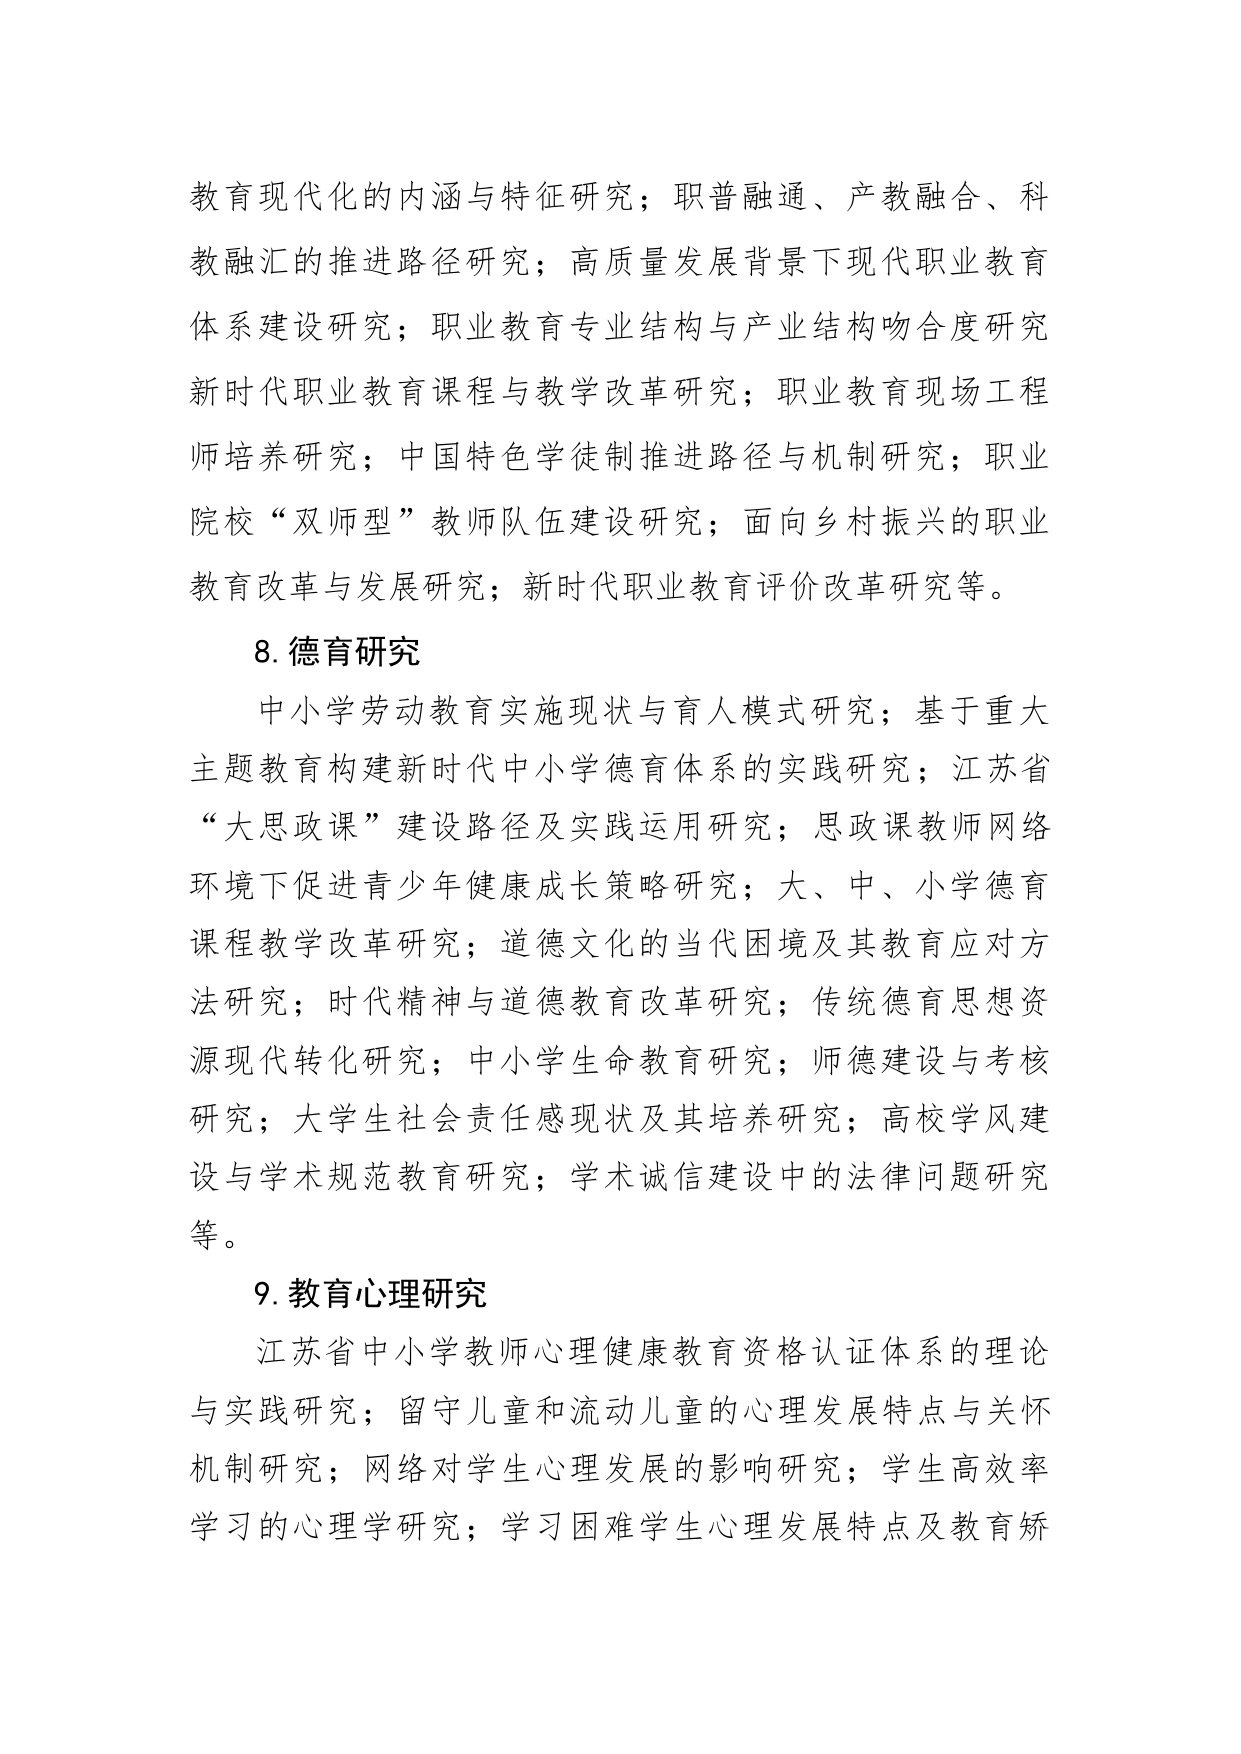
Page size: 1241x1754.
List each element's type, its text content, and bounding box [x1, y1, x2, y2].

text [187, 1317, 1053, 1550]
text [187, 162, 1053, 617]
text 9.教育心理研究 [187, 1259, 1053, 1317]
text 中小学劳动教育实施现状与育人模式研究；基于重大主题教育构建新时代中小学德育体系的实践研究；江苏省“大思政课”建设路径及实践运用研究；思政课教师网络环境下促进青少年健康成长策略研究；大、中、小学德育课程教学改革研究；道德文化的当代困境及其教育应对方法研究；时代精神与道德教育改革研究；传统德育思想资源现代转化研究；中小学生命教育研究；师德建设与考核研究；大学生社会责任感现状及其培养研究；高校学风建设与学术规范教育研究；学术诚信建设中的法律问题研究等。 [187, 675, 1053, 1259]
text 8.德育研究 [187, 617, 1053, 675]
